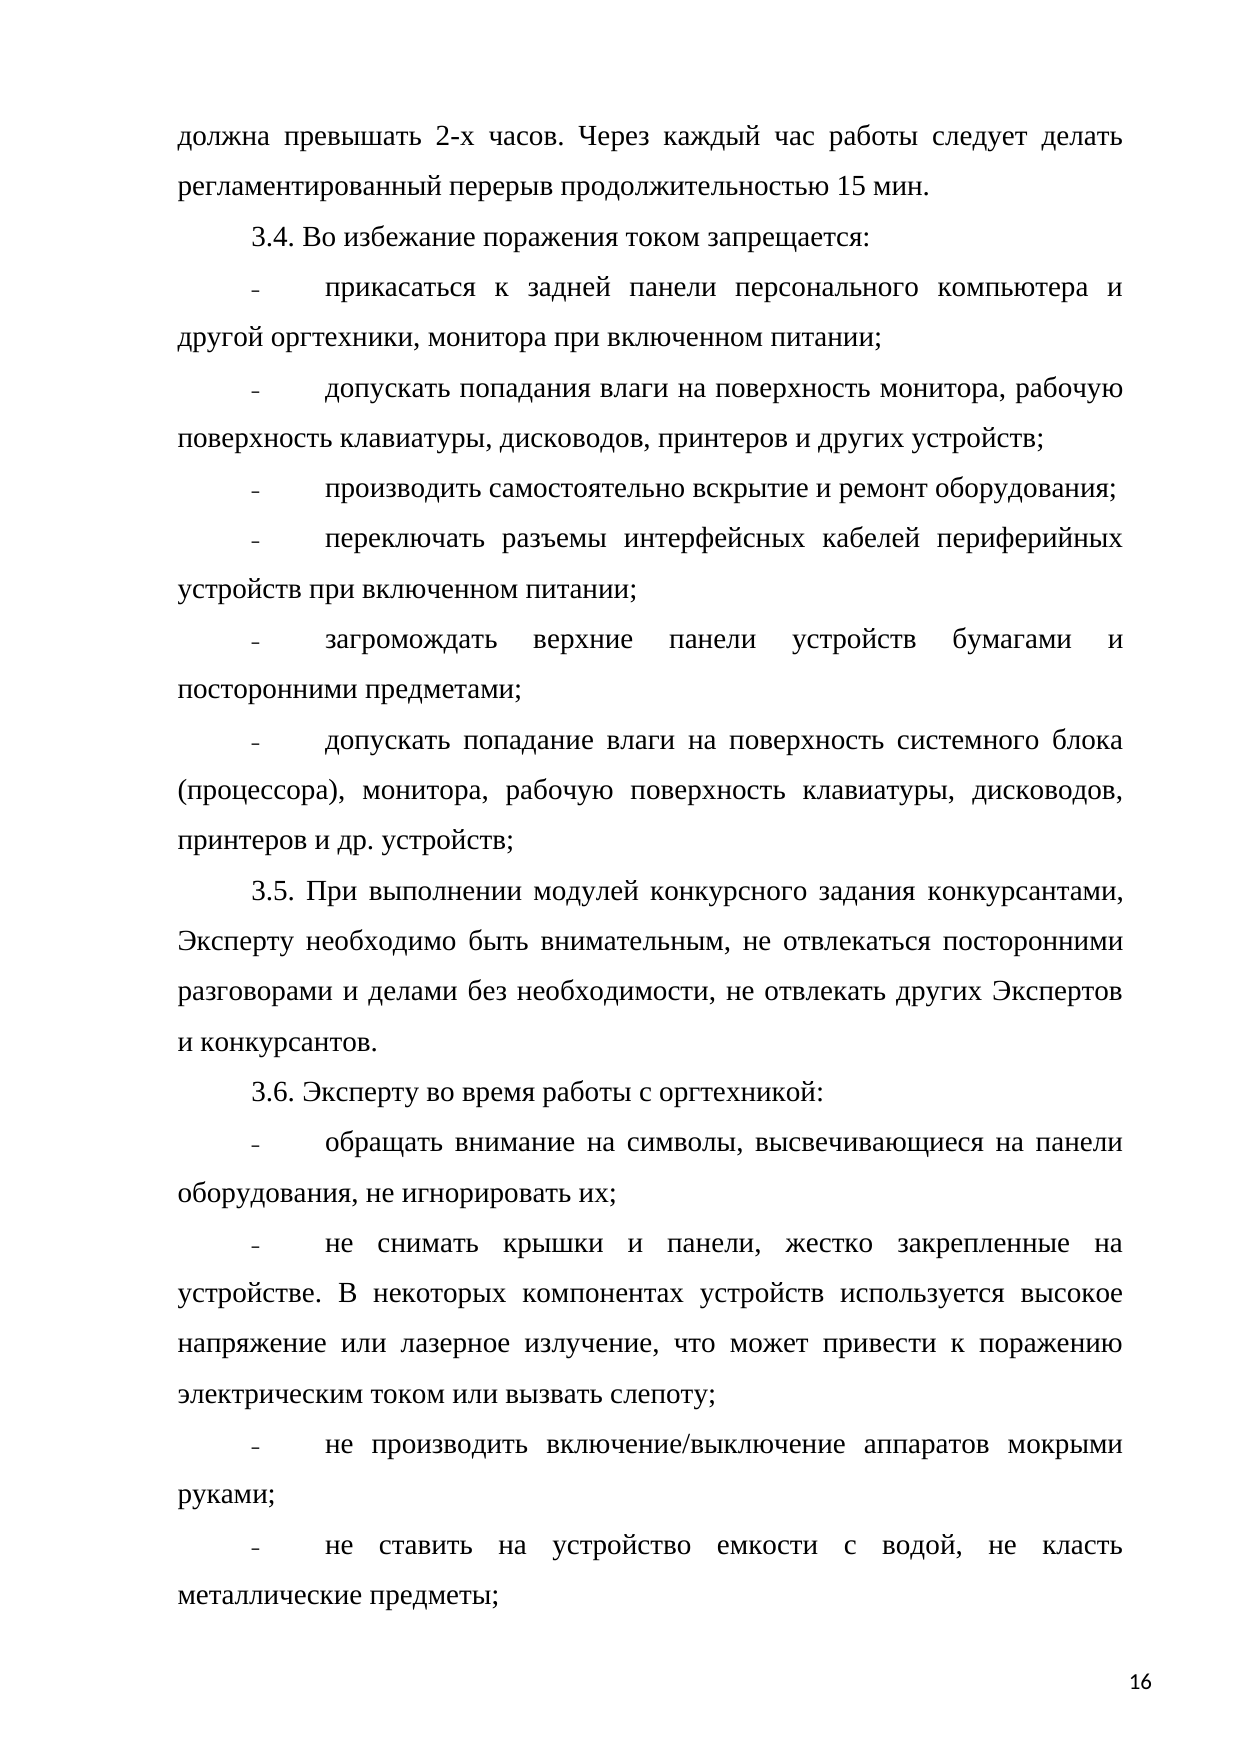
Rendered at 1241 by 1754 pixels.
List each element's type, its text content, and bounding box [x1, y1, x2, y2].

list допускать попадание влаги на поверхность системного блока (процессора), монитора, рабочую поверхность клавиатуры, дисководов, принтеров и др. устройств; [177, 722, 1124, 856]
list допускать попадания влаги на поверхность монитора, рабочую поверхность клавиатуры, дисководов, принтеров и других устройств; [177, 370, 1124, 453]
text 3.4. Во избежание поражения током запрещается: [177, 219, 1124, 252]
list 3.6. Эксперту во время работы с оргтехникой: [177, 1074, 1124, 1108]
list не ставить на устройство емкости с водой, не класть металлические предметы; [177, 1527, 1124, 1611]
list переключать разъемы интерфейсных кабелей периферийных устройств при включенном питании; [177, 521, 1124, 604]
list не производить включение/выключение аппаратов мокрыми руками; [177, 1426, 1124, 1510]
text 3.5. При выполнении модулей конкурсного задания конкурсантами, Эксперту необходимо быть внимательным, не отвлекаться посторонними разговорами и делами без необходимости, не отвлекать других Экспертов и конкурсантов. [177, 873, 1124, 1057]
list загромождать верхние панели устройств бумагами и посторонними предметами; [177, 621, 1124, 705]
list не снимать крышки и панели, жестко закрепленные на устройстве. В некоторых компонентах устройств используется высокое напряжение или лазерное излучение, что может привести к поражению электрическим током или вызвать слепоту; [177, 1225, 1124, 1409]
list обращать внимание на символы, высвечивающиеся на панели оборудования, не игнорировать их; [177, 1124, 1124, 1208]
list производить самостоятельно вскрытие и ремонт оборудования; [177, 470, 1124, 504]
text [177, 118, 1124, 202]
list прикасаться к задней панели персонального компьютера и другой оргтехники, монитора при включенном питании; [177, 269, 1124, 353]
